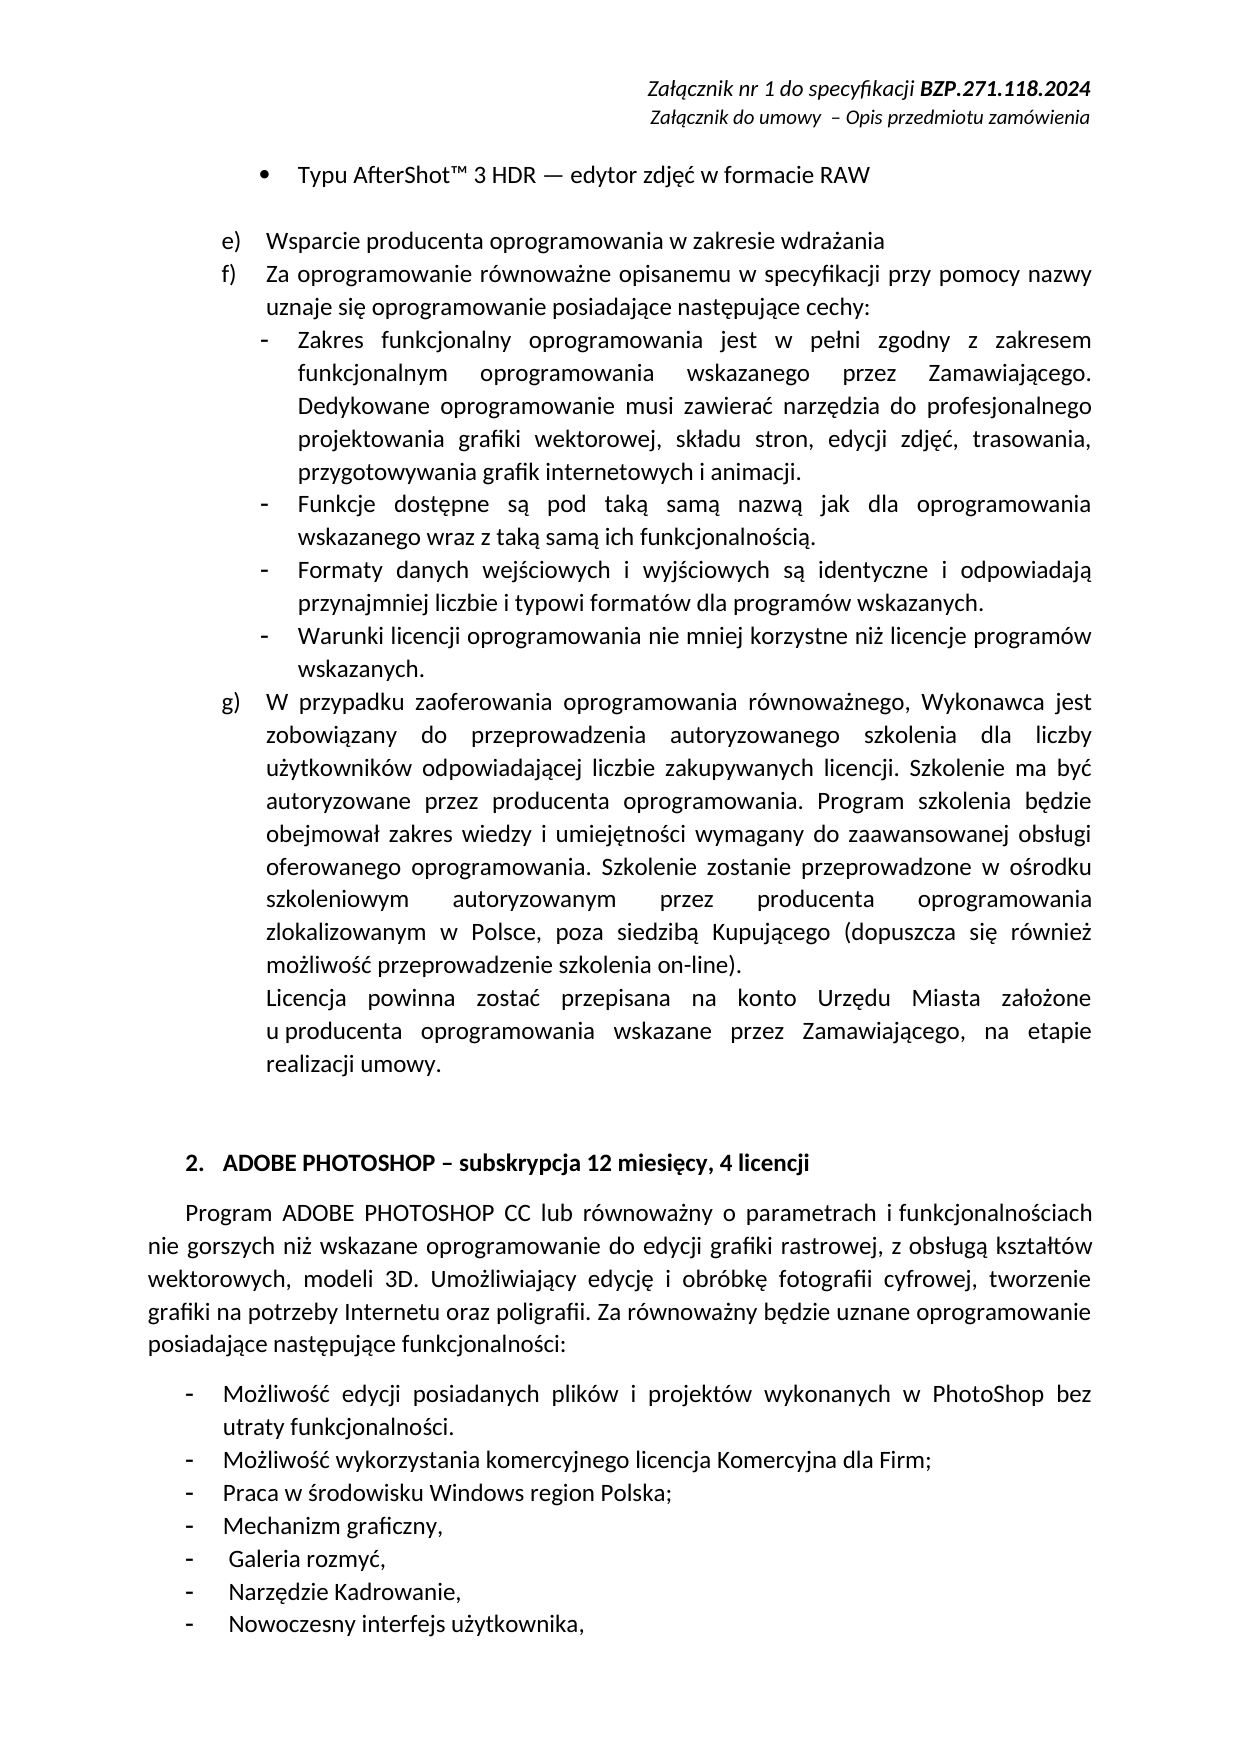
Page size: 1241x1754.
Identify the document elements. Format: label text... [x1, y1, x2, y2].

list Warunki licencji oprogramowania nie mniej korzystne niż licencje programów wskazanych. [260, 620, 1093, 684]
list Mechanizm graficzny, [185, 1510, 1093, 1540]
list Galeria rozmyć, [185, 1543, 1093, 1573]
list Funkcje dostępne są pod taką samą nazwą jak dla oprogramowania wskazanego wraz z taką samą ich funkcjonalnością. [260, 488, 1093, 552]
list Typu AfterShot™ 3 HDR — edytor zdjęć w formacie RAW [260, 159, 1093, 190]
text Program ADOBE PHOTOSHOP CC lub równoważny o parametrach i funkcjonalnościach nie gorszych niż wskazane oprogramowanie do edycji grafiki rastrowej, z obsługą kształtów wektorowych, modeli 3D. Umożliwiający edycję i obróbkę fotografii cyfrowej, tworzenie grafiki na potrzeby Internetu oraz poligrafii. Za równoważny będzie uznane oprogramowanie posiadające następujące funkcjonalności: [148, 1197, 1093, 1359]
list ADOBE PHOTOSHOP – subskrypcja 12 miesięcy, 4 licencji [185, 1147, 1093, 1178]
list Narzędzie Kadrowanie, [185, 1576, 1093, 1606]
list Zakres funkcjonalny oprogramowania jest w pełni zgodny z zakresem funkcjonalnym oprogramowania wskazanego przez Zamawiającego. Dedykowane oprogramowanie musi zawierać narzędzia do profesjonalnego projektowania grafiki wektorowej, składu stron, edycji zdjęć, trasowania, przygotowywania grafik internetowych i animacji. [260, 324, 1093, 486]
list W przypadku zaoferowania oprogramowania równoważnego, Wykonawca jest zobowiązany do przeprowadzenia autoryzowanego szkolenia dla liczby użytkowników odpowiadającej liczbie zakupywanych licencji. Szkolenie ma być autoryzowane przez producenta oprogramowania. Program szkolenia będzie obejmował zakres wiedzy i umiejętności wymagany do zaawansowanej obsługi oferowanego oprogramowania. Szkolenie zostanie przeprowadzone w ośrodku szkoleniowym autoryzowanym przez producenta oprogramowania zlokalizowanym w Polsce, poza siedzibą Kupującego (dopuszcza się również możliwość przeprowadzenie szkolenia on-line). [221, 686, 1093, 980]
list Nowoczesny interfejs użytkownika, [185, 1608, 1093, 1639]
list Formaty danych wejściowych i wyjściowych są identyczne i odpowiadają przynajmniej liczbie i typowi formatów dla programów wskazanych. [260, 554, 1093, 618]
list Za oprogramowanie równoważne opisanemu w specyfikacji przy pomocy nazwy uznaje się oprogramowanie posiadające następujące cechy: [221, 258, 1093, 322]
list Licencja powinna zostać przepisana na konto Urzędu Miasta założone u producenta oprogramowania wskazane przez Zamawiającego, na etapie realizacji umowy. [266, 982, 1093, 1079]
list Wsparcie producenta oprogramowania w zakresie wdrażania [221, 225, 1093, 256]
list Możliwość edycji posiadanych plików i projektów wykonanych w PhotoShop bez utraty funkcjonalności. [185, 1378, 1093, 1442]
list Praca w środowisku Windows region Polska; [185, 1477, 1093, 1507]
list Możliwość wykorzystania komercyjnego licencja Komercyjna dla Firm; [185, 1444, 1093, 1474]
